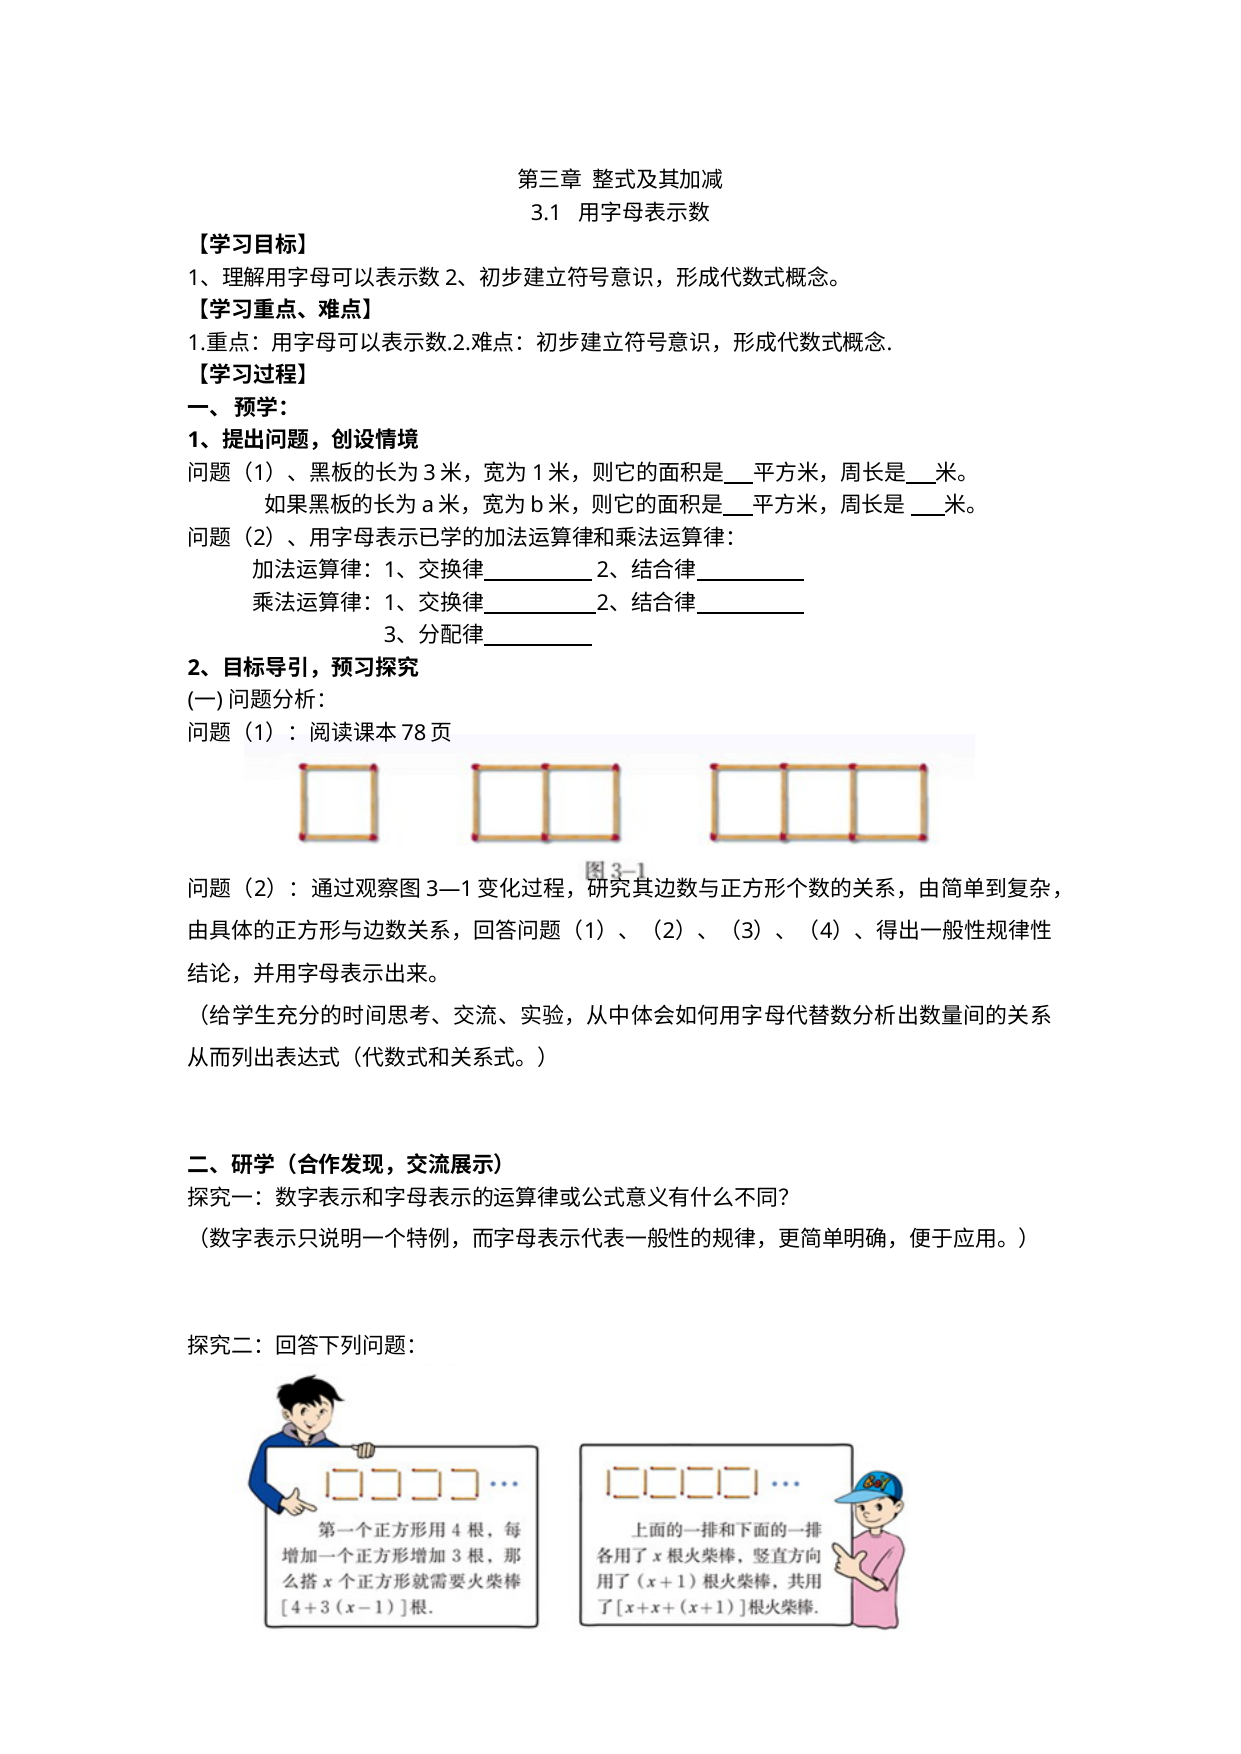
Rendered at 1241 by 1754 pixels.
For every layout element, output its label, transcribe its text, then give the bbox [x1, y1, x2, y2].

picture [243, 747, 976, 871]
text 【学习目标】 [187, 227, 1053, 259]
text 问题（2）、用字母表示已学的加法运算律和乘法运算律： [187, 519, 1053, 552]
text 二、研学（合作发现，交流展示） [187, 1147, 1053, 1179]
text 1、提出问题，创设情境 [187, 422, 1053, 454]
text (一) 问题分析： [187, 682, 1053, 714]
text 如果黑板的长为a米，宽为b米，则它的面积是 平方米，周长是 米。 [187, 487, 1053, 519]
text 问题（1）：阅读课本78页 [187, 714, 1053, 747]
text 1、理解用字母可以表示数2、初步建立符号意识，形成代数式概念。 [187, 259, 1053, 292]
text 【学习重点、难点】 [187, 292, 1053, 324]
text 2、目标导引，预习探究 [187, 649, 1053, 682]
list 预学： [187, 389, 1053, 422]
text 探究一：数字表示和字母表示的运算律或公式意义有什么不同？ [187, 1179, 1053, 1212]
text 【学习过程】 [187, 357, 1053, 389]
text 1.重点：用字母可以表示数.2.难点：初步建立符号意识，形成代数式概念. [187, 324, 1053, 357]
text （给学生充分的时间思考、交流、实验，从中体会如何用字母代替数分析出数量间的关系，从而列出表达式（代数式和关系式。） [187, 997, 1053, 1072]
text 乘法运算律：1、交换律 2、结合律 [187, 584, 1053, 617]
text （数字表示只说明一个特例，而字母表示代表一般性的规律，更简单明确，便于应用。） [187, 1221, 1053, 1253]
text 第三章 整式及其加减 [187, 162, 1053, 194]
text 探究二：回答下列问题： [187, 1328, 1053, 1361]
text 3、分配律 [187, 617, 1053, 649]
text 问题（2）：通过观察图3—1变化过程，研究其边数与正方形个数的关系，由简单到复杂，由具体的正方形与边数关系，回答问题（1）、（2）、（3）、（4）、得出一般性规律性结论，并用字母表示出来。 [187, 871, 1053, 988]
text 3.1 用字母表示数 [187, 194, 1053, 227]
picture [187, 1364, 927, 1654]
text 问题（1）、黑板的长为3米，宽为1米，则它的面积是 平方米，周长是 米。 [187, 454, 1053, 487]
text 加法运算律：1、交换律 2、结合律 [187, 552, 1053, 584]
